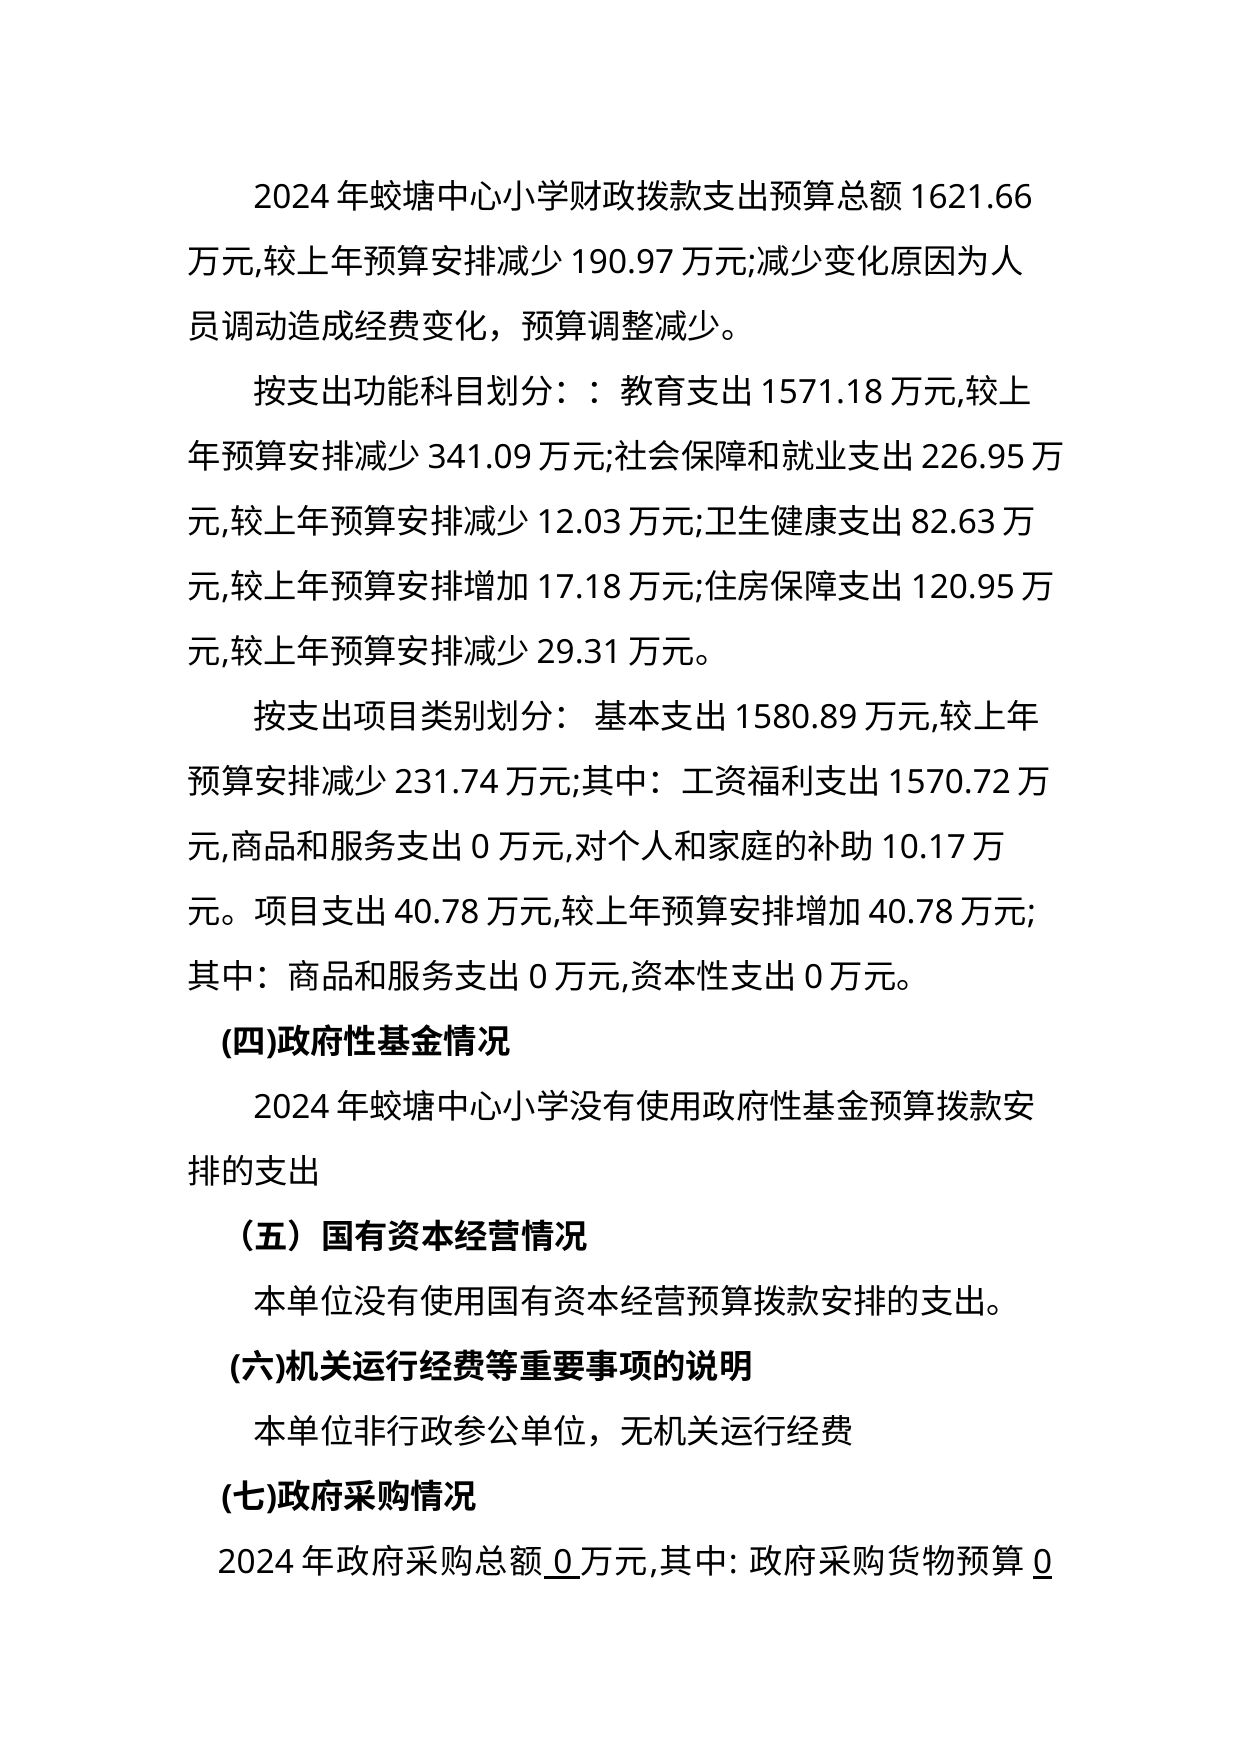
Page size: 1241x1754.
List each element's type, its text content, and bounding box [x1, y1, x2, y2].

text 按支出项目类别划分： 基本支出1580.89万元,较上年预算安排减少231.74万元;其中：工资福利支出1570.72万元,商品和服务支出 0 万元,对个人和家庭的补助10.17万元。项目支出40.78万元,较上年预算安排增加40.78万元;其中：商品和服务支出 0万元,资本性支出 0万元。 [187, 682, 1053, 1007]
text 2024年蛟塘中心小学财政拨款支出预算总额1621.66万元,较上年预算安排减少190.97万元;减少变化原因为人员调动造成经费变化，预算调整减少。 [187, 162, 1053, 357]
text (四)政府性基金情况 [187, 1007, 1053, 1072]
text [187, 1527, 1053, 1592]
text 按支出功能科目划分：：教育支出1571.18万元,较上年预算安排减少341.09万元;社会保障和就业支出226.95万元,较上年预算安排减少12.03万元;卫生健康支出82.63万元,较上年预算安排增加17.18万元;住房保障支出120.95万元,较上年预算安排减少29.31万元。 [187, 357, 1053, 682]
text （五）国有资本经营情况 [187, 1202, 1053, 1267]
text (七)政府采购情况 [187, 1462, 1053, 1527]
text (六)机关运行经费等重要事项的说明 [187, 1332, 1053, 1397]
text 2024年蛟塘中心小学没有使用政府性基金预算拨款安排的支出 [187, 1072, 1053, 1202]
text 本单位非行政参公单位，无机关运行经费 [187, 1397, 1053, 1462]
text 本单位没有使用国有资本经营预算拨款安排的支出。 [187, 1267, 1053, 1332]
